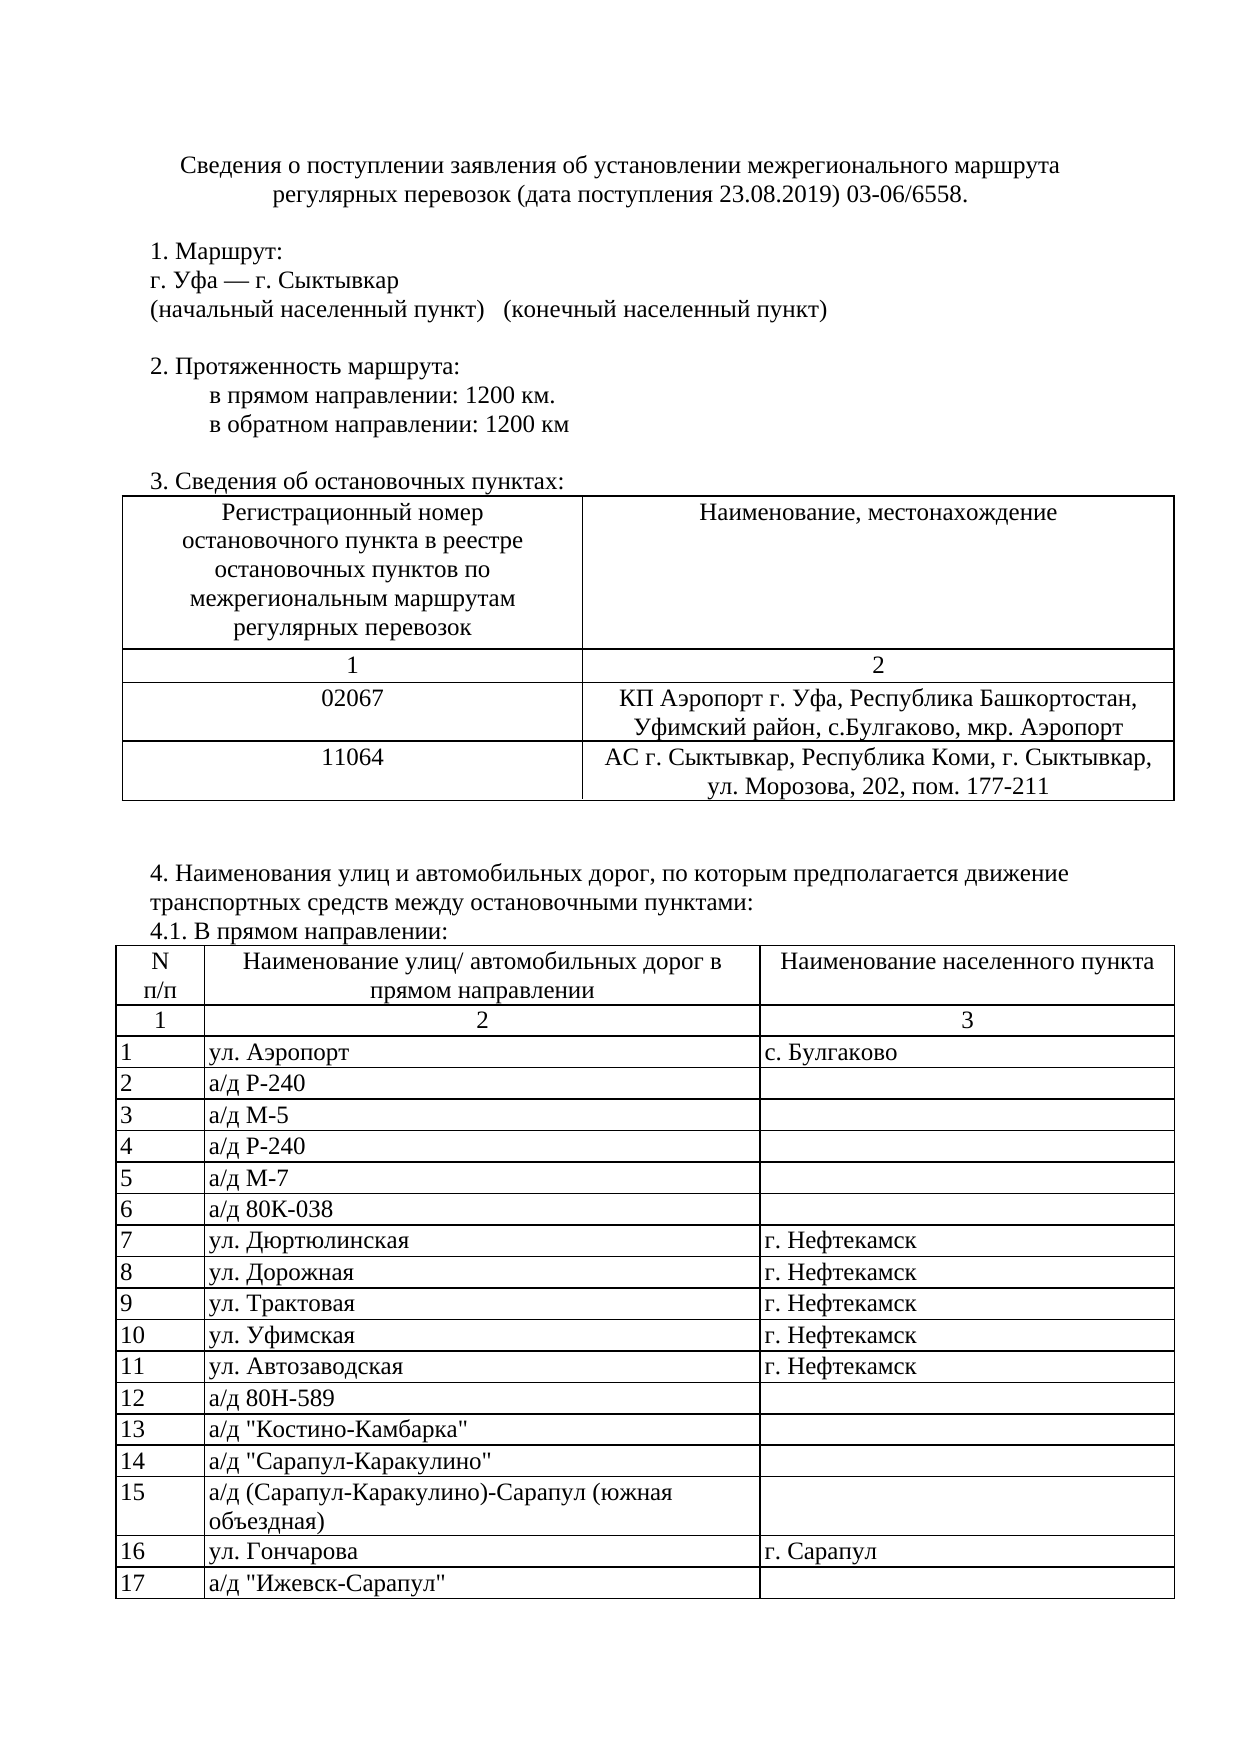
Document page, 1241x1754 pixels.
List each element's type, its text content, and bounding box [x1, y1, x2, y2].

table_cell а/д 80Н-589 [205, 1383, 759, 1413]
table_cell 8 [117, 1257, 204, 1287]
text 3. Сведения об остановочных пунктах: [150, 466, 1090, 495]
table_cell а/д "Ижевск-Сарапул" [205, 1568, 759, 1598]
text (начальный населенный пункт) (конечный населенный пункт) [150, 294, 1090, 322]
table_cell 6 [117, 1194, 204, 1224]
table_cell ул. Дорожная [205, 1257, 759, 1287]
table_cell [761, 1415, 1174, 1444]
table_cell г. Нефтекамск [761, 1352, 1174, 1381]
table_header Наименование, местонахождение [583, 497, 1173, 648]
table_cell с. Булгаково [761, 1037, 1174, 1067]
table_cell ул. Трактовая [205, 1289, 759, 1318]
table_cell 11 [117, 1352, 204, 1381]
table_cell а/д М-5 [205, 1100, 759, 1130]
table_cell 5 [117, 1163, 204, 1193]
table_cell 3 [117, 1100, 204, 1130]
table_cell 7 [117, 1226, 204, 1256]
table_cell а/д "Костино-Камбарка" [205, 1415, 759, 1444]
table_cell 1 [123, 650, 582, 681]
table_cell КП Аэропорт г. Уфа, Республика Башкортостан, Уфимский район, с.Булгаково, мкр. Аэропорт [583, 683, 1173, 740]
table_cell 12 [117, 1383, 204, 1413]
table_cell [761, 1131, 1174, 1161]
table_cell 13 [117, 1415, 204, 1444]
table_cell а/д Р-240 [205, 1068, 759, 1098]
table_cell ул. Уфимская [205, 1320, 759, 1350]
table_cell [761, 1446, 1174, 1476]
table_cell 02067 [123, 683, 582, 740]
table_cell [761, 1163, 1174, 1193]
table_cell г. Нефтекамск [761, 1257, 1174, 1287]
table_cell 2 [583, 650, 1173, 681]
table_cell 17 [117, 1568, 204, 1598]
table_cell ул. Гончарова [205, 1536, 759, 1566]
table_cell а/д М-7 [205, 1163, 759, 1193]
table_cell [761, 1068, 1174, 1098]
table_cell АС г. Сыктывкар, Республика Коми, г. Сыктывкар, ул. Морозова, 202, пом. 177-211 [583, 742, 1173, 799]
table_cell 11064 [123, 742, 582, 799]
table_cell 14 [117, 1446, 204, 1476]
text в обратном направлении: 1200 км [150, 409, 1090, 437]
table_cell г. Нефтекамск [761, 1289, 1174, 1318]
text г. Уфа — г. Сыктывкар [150, 265, 1090, 294]
table_cell [761, 1194, 1174, 1224]
text 4.1. В прямом направлении: [150, 916, 1090, 945]
table_cell 1 [117, 1006, 204, 1035]
table_cell [761, 1568, 1174, 1598]
table_header Наименование улиц/ автомобильных дорог в прямом направлении [205, 946, 759, 1004]
table_cell 2 [205, 1006, 759, 1035]
text Сведения о поступлении заявления об установлении межрегионального маршрута регулярных перевозок (дата поступления 23.08.2019) 03-06/6558. [150, 150, 1090, 207]
table_cell 10 [117, 1320, 204, 1350]
table_cell [761, 1477, 1174, 1535]
table_cell 9 [117, 1289, 204, 1318]
table_header Наименование населенного пункта [761, 946, 1174, 1004]
table_cell ул. Дюртюлинская [205, 1226, 759, 1256]
table_cell [761, 1383, 1174, 1413]
table_header N п/п [117, 946, 204, 1004]
table_cell г. Нефтекамск [761, 1320, 1174, 1350]
text в прямом направлении: 1200 км. [150, 380, 1090, 409]
table_cell а/д (Сарапул-Каракулино)-Сарапул (южная объездная) [205, 1477, 759, 1535]
table_cell 15 [117, 1477, 204, 1535]
table_cell г. Нефтекамск [761, 1226, 1174, 1256]
text 1. Маршрут: [150, 236, 1090, 265]
table_cell ул. Аэропорт [205, 1037, 759, 1067]
table_cell 3 [761, 1006, 1174, 1035]
table_cell 2 [117, 1068, 204, 1098]
table_cell а/д "Сарапул-Каракулино" [205, 1446, 759, 1476]
table_cell ул. Автозаводская [205, 1352, 759, 1381]
table_header Регистрационный номер остановочного пункта в реестре остановочных пунктов по межрегиональным маршрутам регулярных перевозок [123, 497, 582, 648]
table_cell а/д Р-240 [205, 1131, 759, 1161]
table_cell 1 [117, 1037, 204, 1067]
table_cell г. Сарапул [761, 1536, 1174, 1566]
text 2. Протяженность маршрута: [150, 351, 1090, 380]
table_cell [761, 1100, 1174, 1130]
table_cell а/д 80К-038 [205, 1194, 759, 1224]
text 4. Наименования улиц и автомобильных дорог, по которым предполагается движение транспортных средств между остановочными пунктами: [150, 858, 1090, 916]
table_cell 16 [117, 1536, 204, 1566]
table_cell 4 [117, 1131, 204, 1161]
